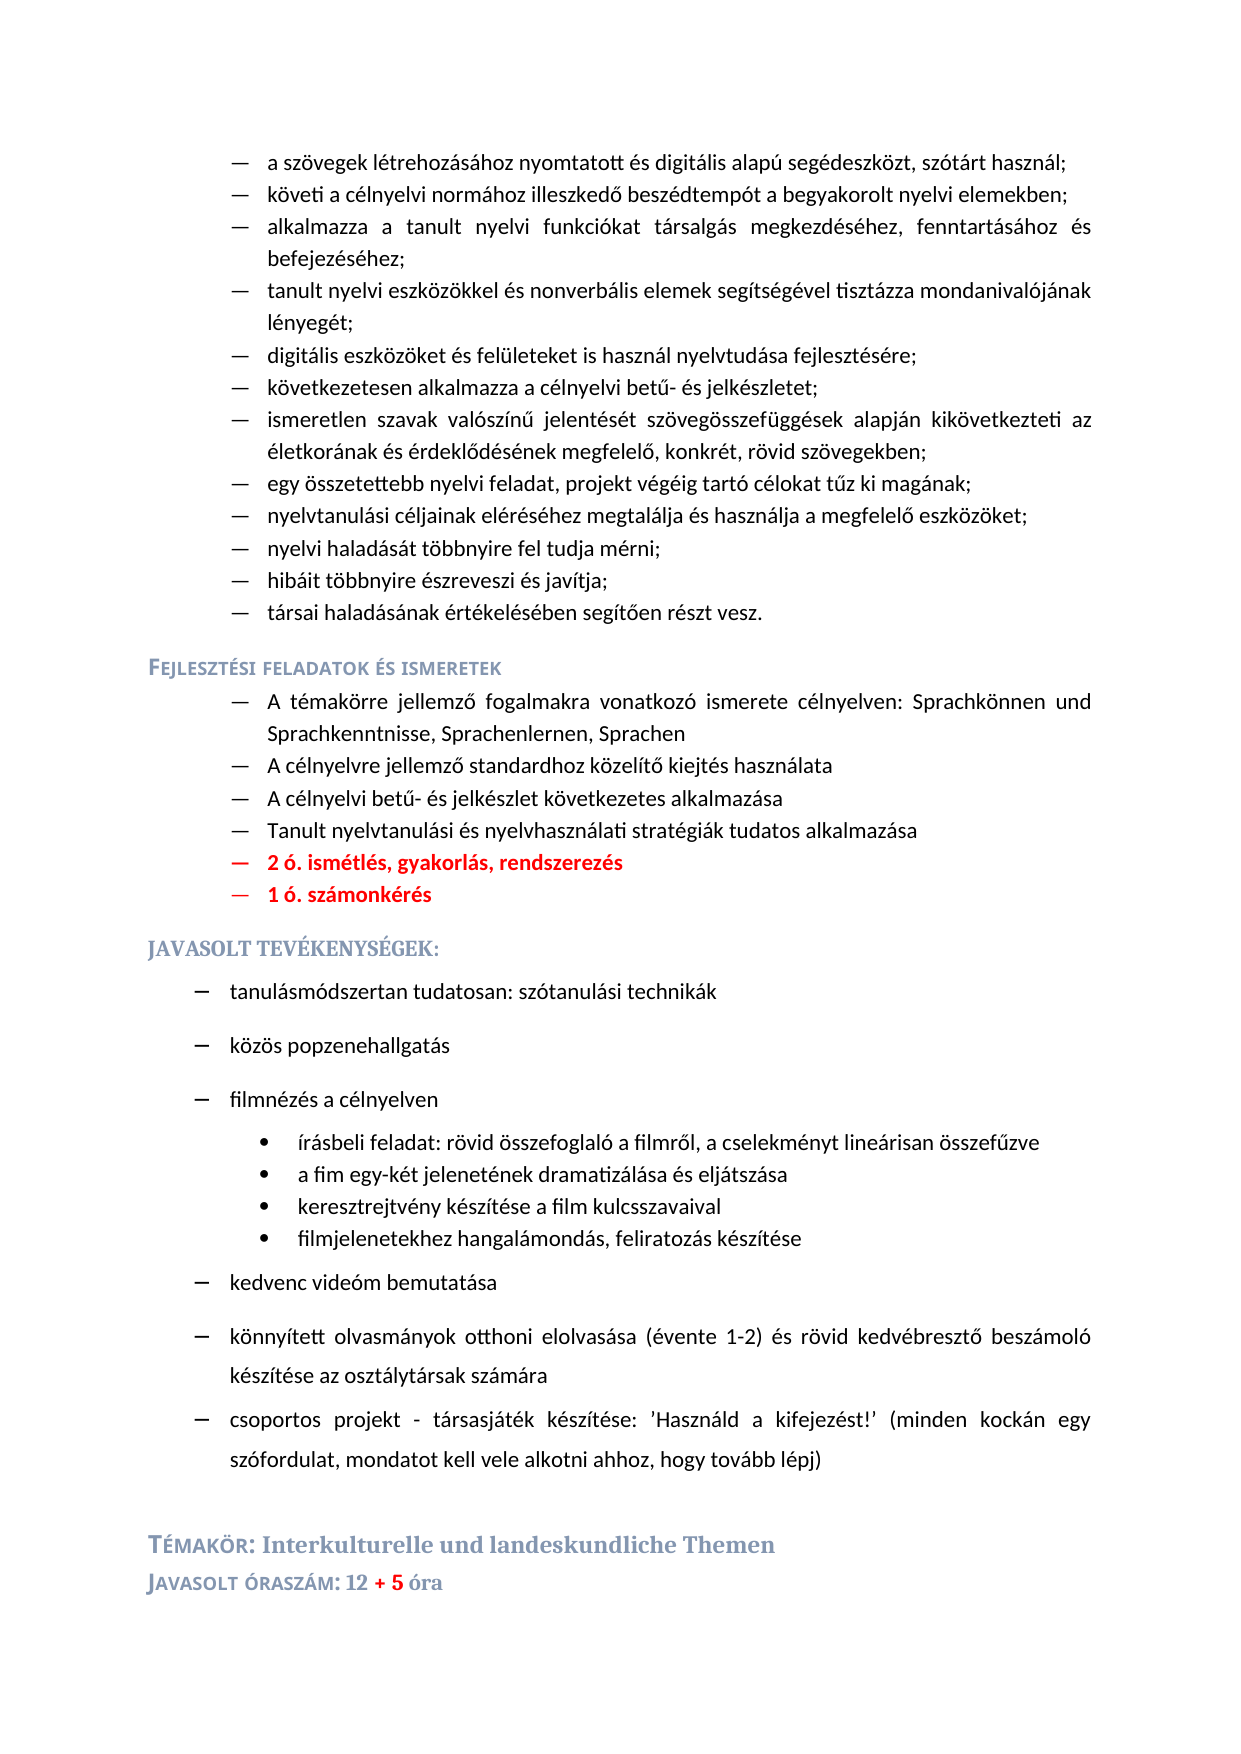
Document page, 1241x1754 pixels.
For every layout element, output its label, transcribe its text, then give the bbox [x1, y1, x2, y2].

list Tanult nyelvtanulási és nyelvhasználati stratégiák tudatos alkalmazása [229, 816, 1093, 844]
text Javasolt óraszám: 12 + 5 óra [148, 1566, 1093, 1597]
list könnyített olvasmányok otthoni elolvasása (évente 1-2) és rövid kedvébresztő beszámoló készítése az osztálytársak számára [192, 1310, 1093, 1389]
list alkalmazza a tanult nyelvi funkciókat társalgás megkezdéséhez, fenntartásához és befejezéséhez; [229, 212, 1093, 272]
list 1 ó. számonkérés [229, 880, 1093, 908]
list nyelvi haladását többnyire fel tudja mérni; [229, 534, 1093, 562]
list egy összetettebb nyelvi feladat, projekt végéig tartó célokat tűz ki magának; [229, 469, 1093, 497]
list A célnyelvre jellemző standardhoz közelítő kiejtés használata [229, 752, 1093, 779]
list tanult nyelvi eszközökkel és nonverbális elemek segítségével tisztázza mondanivalójának lényegét; [229, 276, 1093, 337]
list csoportos projekt - társasjáték készítése: ’Használd a kifejezést!’ (minden kockán egy szófordulat, mondatot kell vele alkotni ahhoz, hogy tovább lépj) [192, 1394, 1093, 1473]
list követi a célnyelvi normához illeszkedő beszédtempót a begyakorolt nyelvi elemekben; [229, 180, 1093, 208]
list írásbeli feladat: rövid összefoglaló a filmről, a cselekményt lineárisan összefűzve [260, 1128, 1093, 1156]
list nyelvtanulási céljainak eléréséhez megtalálja és használja a megfelelő eszközöket; [229, 502, 1093, 530]
list A célnyelvi betű- és jelkészlet következetes alkalmazása [229, 784, 1093, 812]
list hibáit többnyire észreveszi és javítja; [229, 566, 1093, 594]
list tanulásmódszertan tudatosan: szótanulási technikák [192, 966, 1093, 1013]
list ismeretlen szavak valószínű jelentését szövegösszefüggések alapján kikövetkezteti az életkorának és érdeklődésének megfelelő, konkrét, rövid szövegekben; [229, 405, 1093, 465]
text JAVASOLT TEVÉKENYSÉGEK: [148, 936, 1093, 962]
list következetesen alkalmazza a célnyelvi betű- és jelkészletet; [229, 373, 1093, 401]
list 2 ó. ismétlés, gyakorlás, rendszerezés [229, 848, 1093, 876]
list közös popzenehallgatás [192, 1020, 1093, 1067]
list filmjelenetekhez hangalámondás, feliratozás készítése [260, 1224, 1093, 1252]
list kedvenc videóm bemutatása [192, 1256, 1093, 1303]
list digitális eszközöket és felületeket is használ nyelvtudása fejlesztésére; [229, 341, 1093, 369]
text Témakör: Interkulturelle und landeskundliche Themen [148, 1527, 1093, 1561]
list a fim egy-két jelenetének dramatizálása és eljátszása [260, 1160, 1093, 1188]
text Fejlesztési feladatok és ismeretek [148, 651, 1093, 682]
list a szövegek létrehozásához nyomtatott és digitális alapú segédeszközt, szótárt használ; [229, 148, 1093, 176]
list társai haladásának értékelésében segítően részt vesz. [229, 598, 1093, 626]
list filmnézés a célnyelven [192, 1074, 1093, 1121]
list A témakörre jellemző fogalmakra vonatkozó ismerete célnyelven: Sprachkönnen und Sprachkenntnisse, Sprachenlernen, Sprachen [229, 687, 1093, 747]
list keresztrejtvény készítése a film kulcsszavaival [260, 1192, 1093, 1220]
